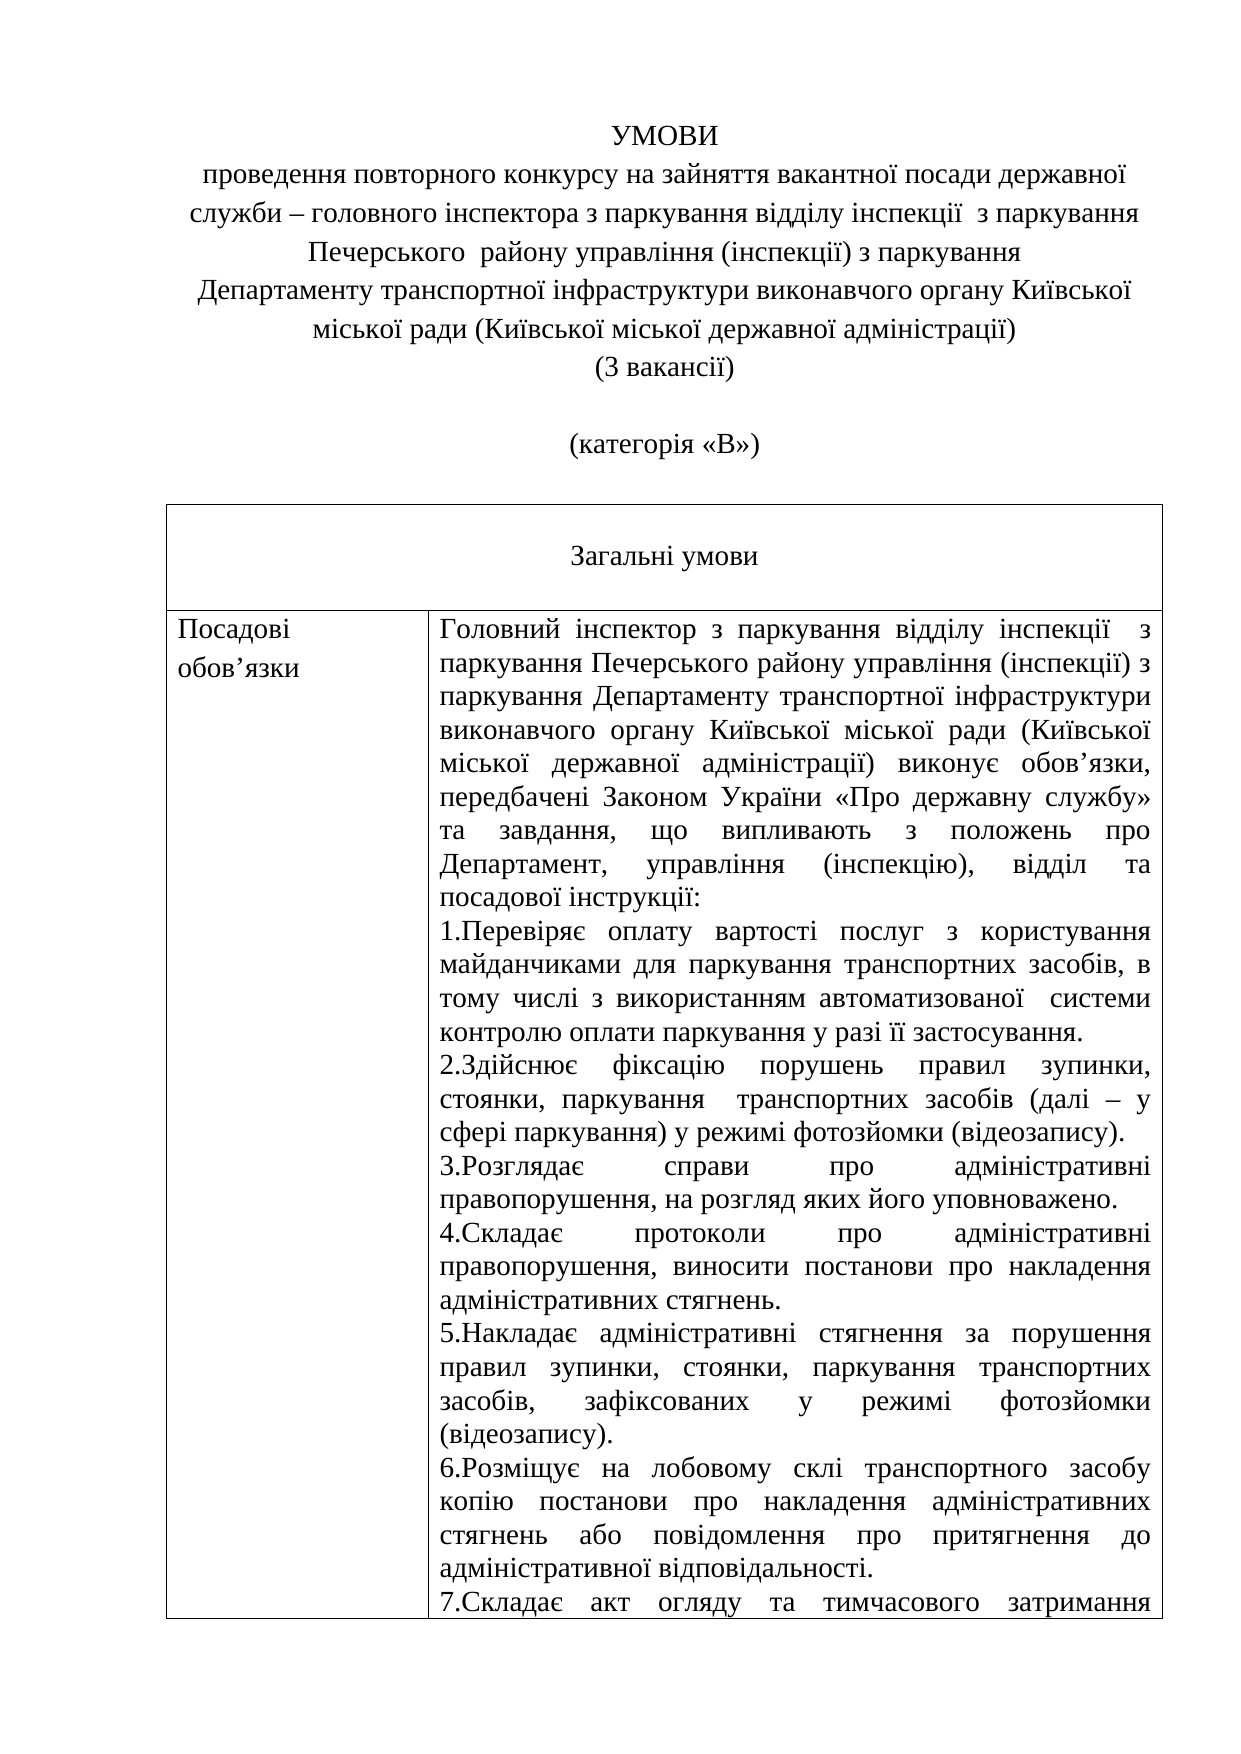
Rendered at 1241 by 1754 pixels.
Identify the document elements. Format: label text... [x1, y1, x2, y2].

text Департаменту транспортної інфраструктури виконавчого органу Київської міської ради (Київської міської державної адміністрації) [177, 272, 1152, 344]
text (3 вакансії) [177, 349, 1152, 383]
text УМОВИ [177, 118, 1152, 152]
text проведення повторного конкурсу на зайняття вакантної посади державної служби – головного інспектора з паркування відділу інспекції з паркування Печерського району управління (інспекції) з паркування [177, 157, 1152, 267]
text (категорія «В») [177, 426, 1152, 460]
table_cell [429, 611, 1162, 1617]
table_cell Посадові обов’язки [167, 611, 428, 1617]
table_header Загальні умови [167, 505, 1162, 610]
